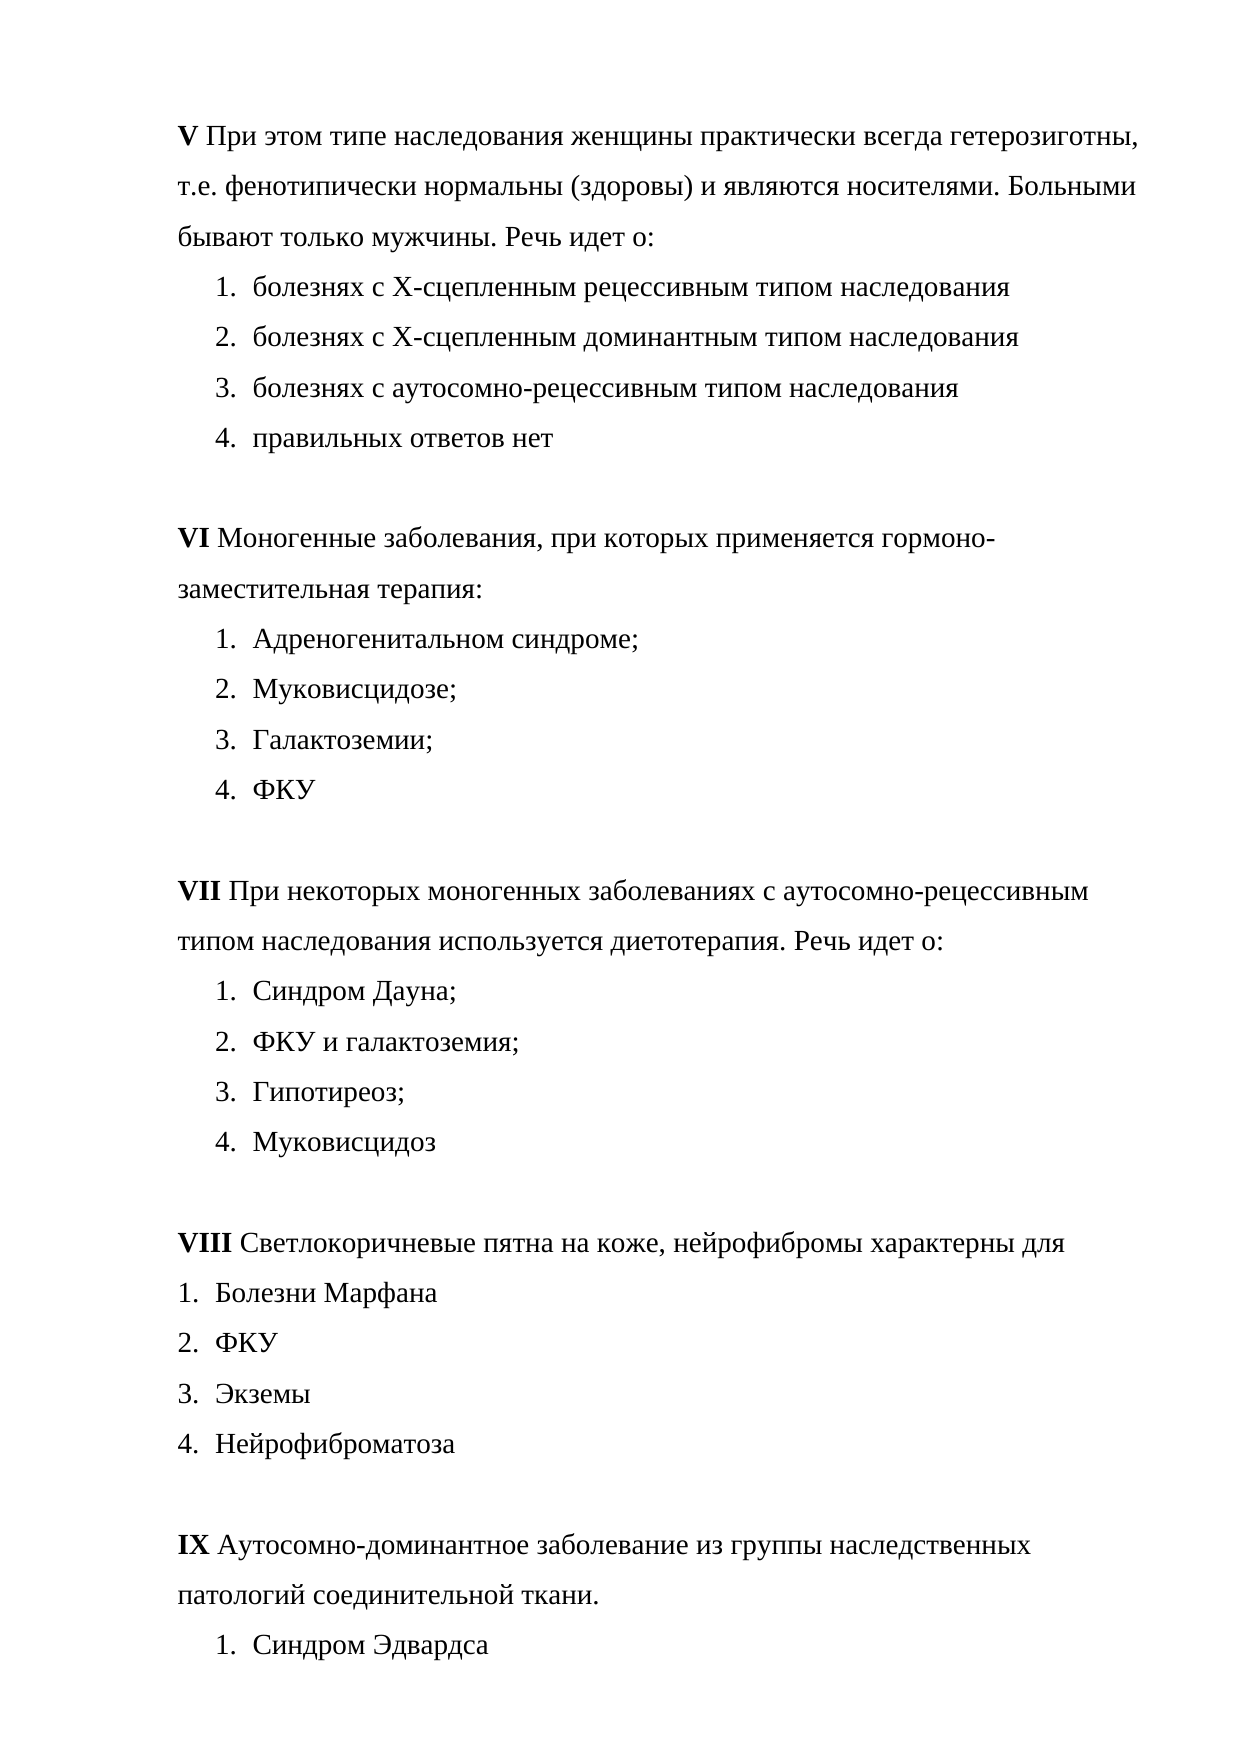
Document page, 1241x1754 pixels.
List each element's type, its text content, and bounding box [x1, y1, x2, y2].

list болезнях с Х-сцепленным доминантным типом наследования [215, 319, 1152, 353]
list Синдром Дауна; [215, 973, 1152, 1007]
list ФКУ [177, 1326, 1152, 1359]
text VII При некоторых моногенных заболеваниях с аутосомно-рецессивным типом наследования используется диетотерапия. Речь идет о: [177, 873, 1152, 957]
list Муковисцидозе; [215, 672, 1152, 705]
list Болезни Марфана [177, 1275, 1152, 1309]
list Муковисцидоз [215, 1124, 1152, 1158]
list Экземы [177, 1376, 1152, 1409]
list Гипотиреоз; [215, 1074, 1152, 1108]
text VI Моногенные заболевания, при которых применяется гормоно-заместительная терапия: [177, 521, 1152, 604]
list правильных ответов нет [215, 420, 1152, 453]
text IX Аутосомно-доминантное заболевание из группы наследственных патологий соединительной ткани. [177, 1527, 1152, 1611]
list болезнях с Х-сцепленным рецессивным типом наследования [215, 269, 1152, 303]
list ФКУ и галактоземия; [215, 1024, 1152, 1057]
list Галактоземии; [215, 722, 1152, 755]
list болезнях с аутосомно-рецессивным типом наследования [215, 370, 1152, 403]
text V При этом типе наследования женщины практически всегда гетерозиготны, т.е. фенотипически нормальны (здоровы) и являются носителями. Больными бывают только мужчины. Речь идет о: [177, 118, 1152, 252]
list Адреногенитальном синдроме; [215, 621, 1152, 655]
list Синдром Эдвардса [215, 1627, 1152, 1661]
list ФКУ [215, 772, 1152, 806]
list Нейрофиброматоза [177, 1426, 1152, 1460]
text VIII Светлокоричневые пятна на коже, нейрофибромы характерны для [177, 1225, 1152, 1258]
